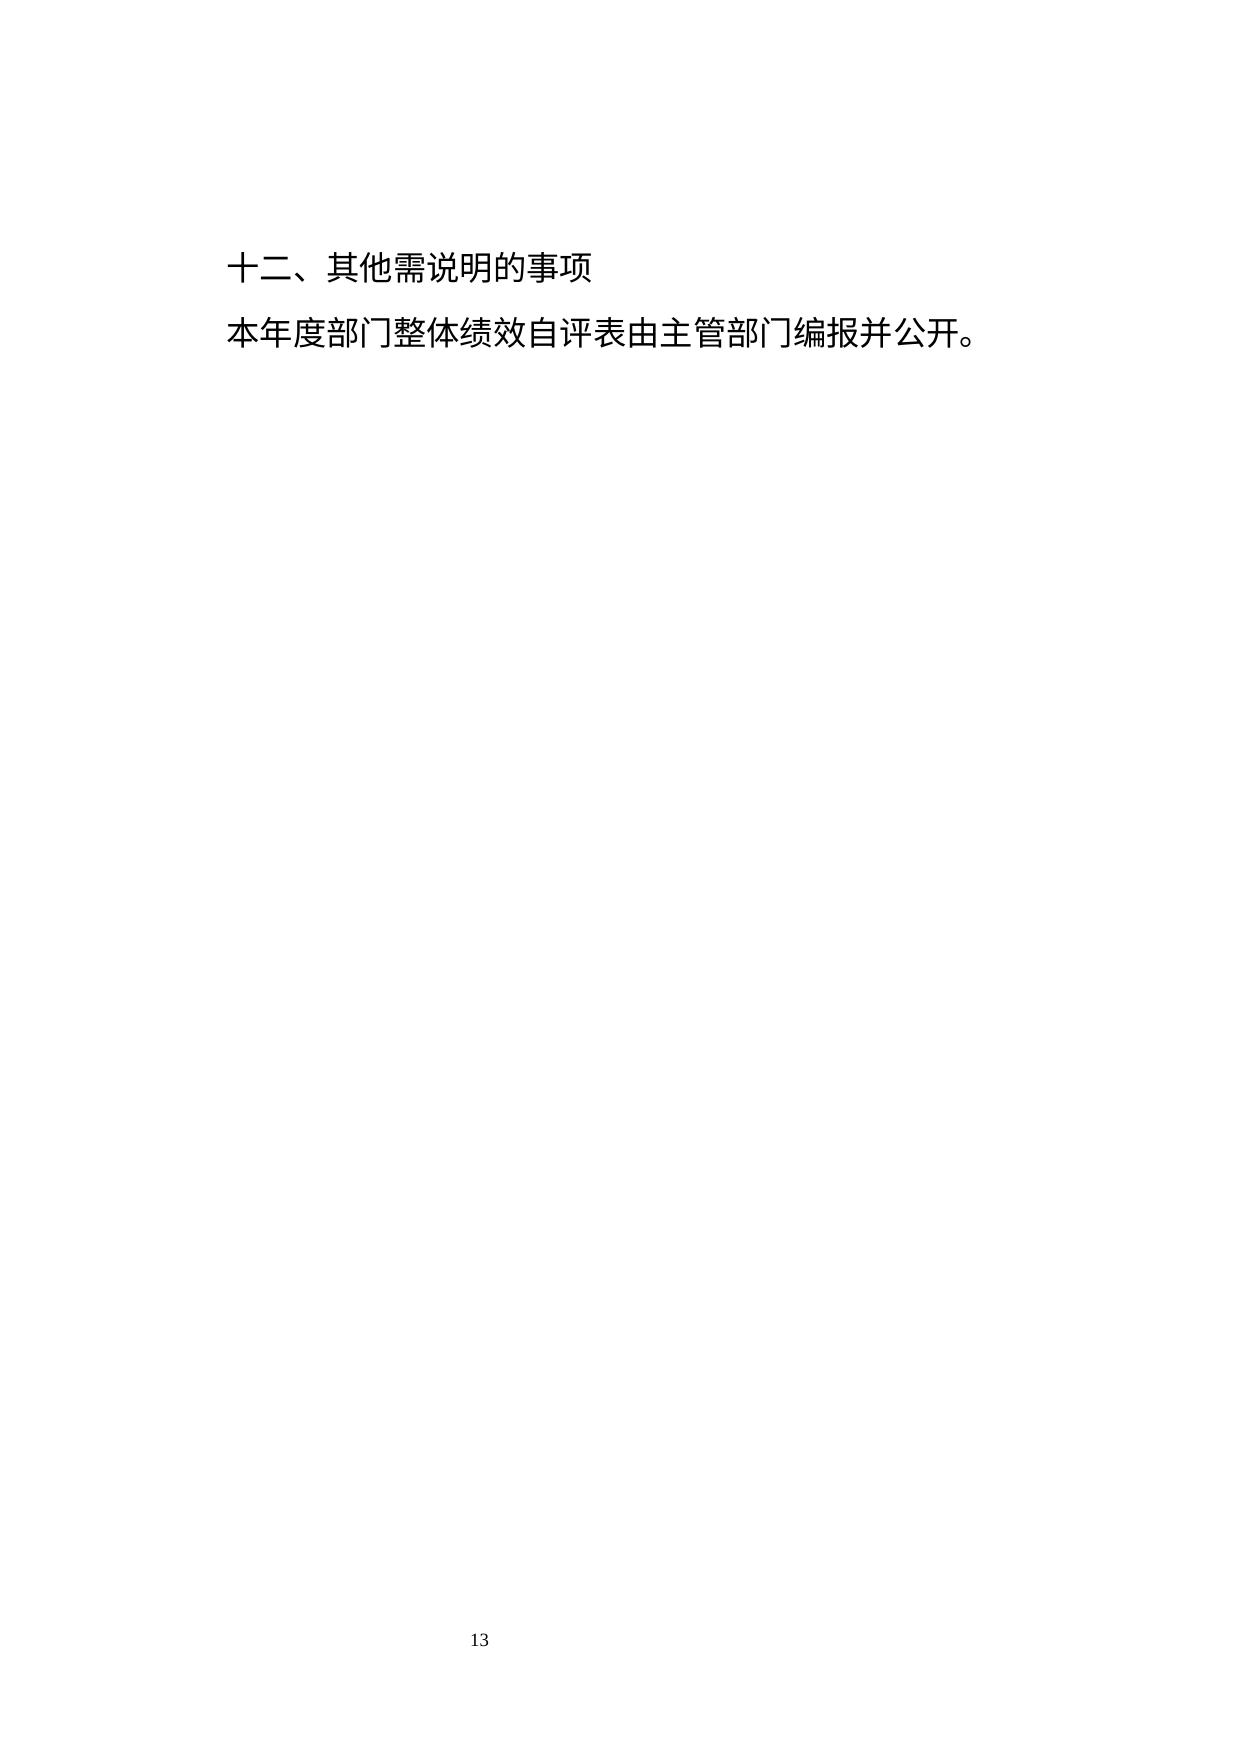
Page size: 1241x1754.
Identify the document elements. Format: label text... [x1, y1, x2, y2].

text 十二、其他需说明的事项 [159, 233, 1081, 298]
text 本年度部门整体绩效自评表由主管部门编报并公开。 [159, 298, 1081, 363]
